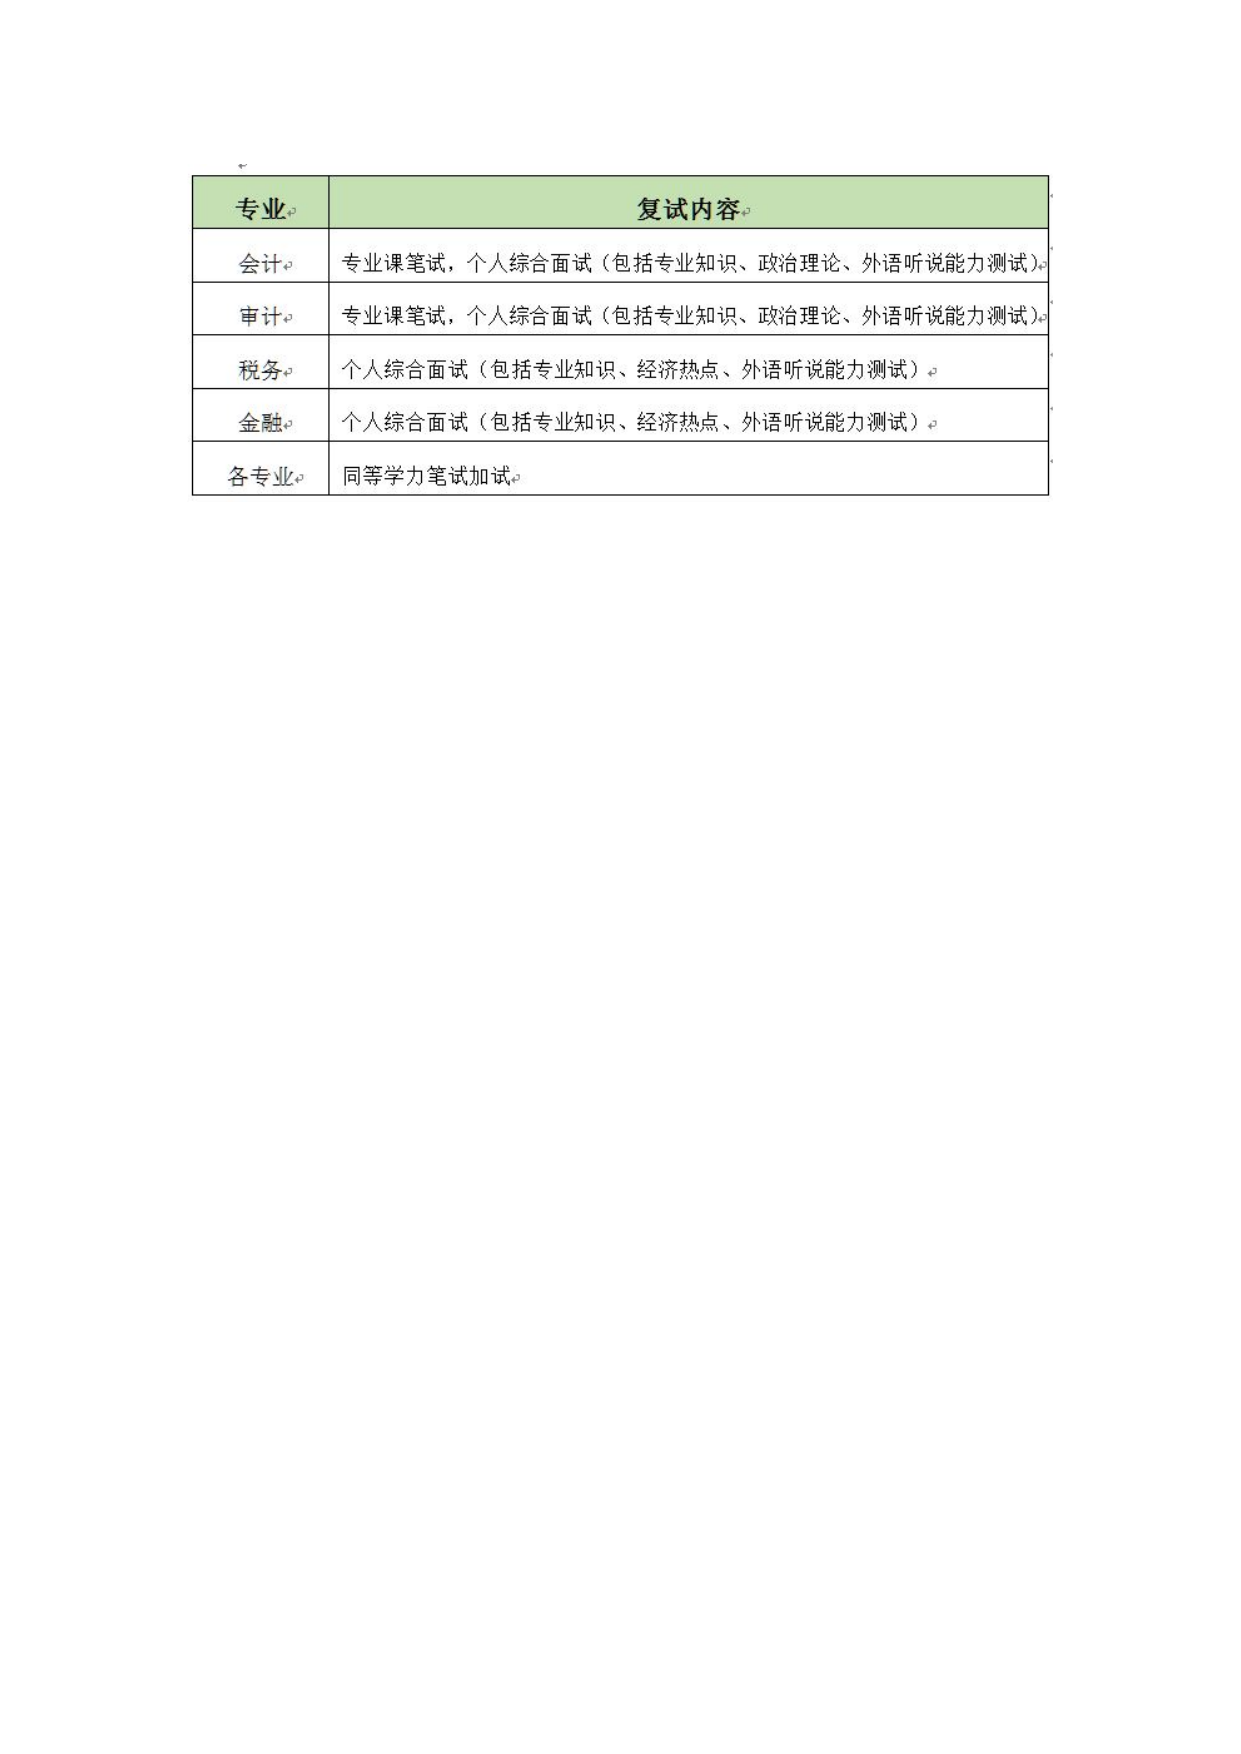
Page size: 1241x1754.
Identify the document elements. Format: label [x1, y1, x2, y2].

picture [187, 164, 1053, 502]
